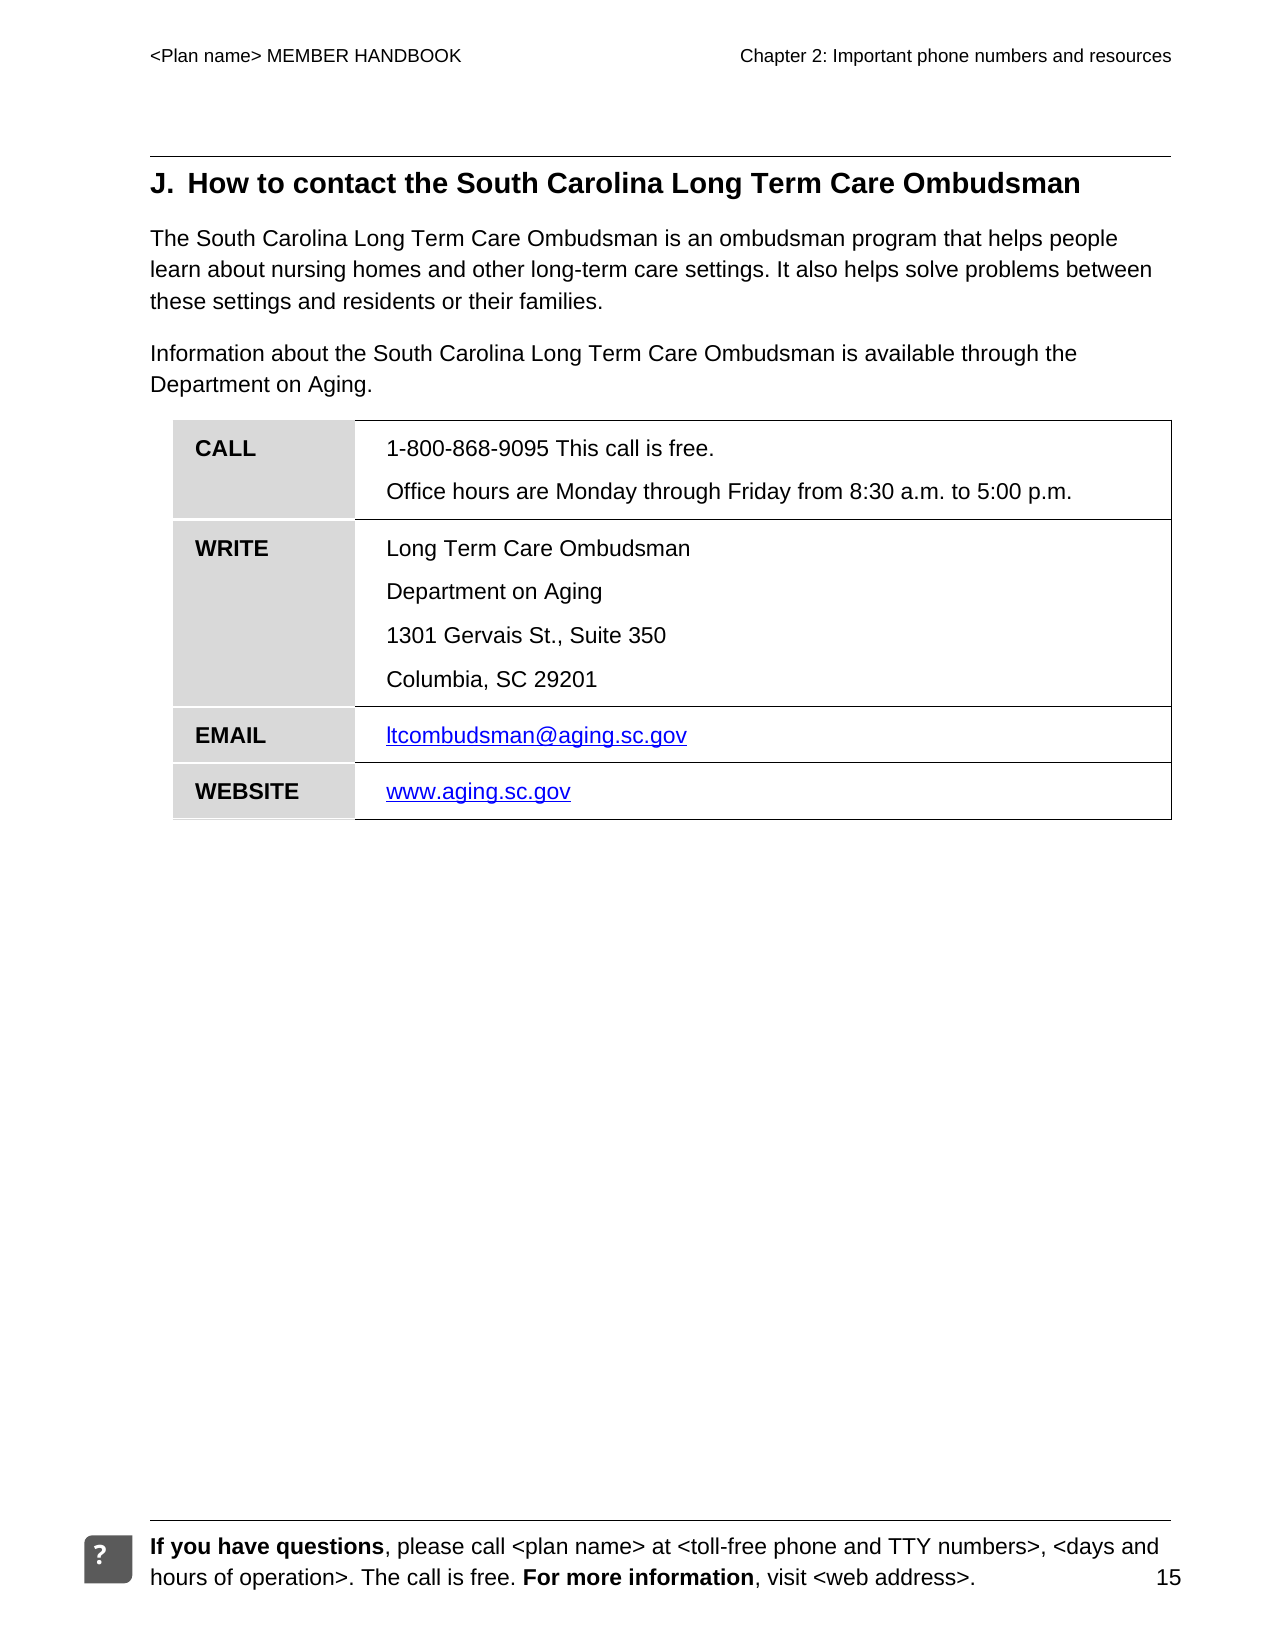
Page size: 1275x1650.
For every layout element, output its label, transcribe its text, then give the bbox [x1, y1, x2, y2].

subtitle How to contact the South Carolina Long Term Care Ombudsman [150, 157, 1171, 201]
table_cell www.aging.sc.gov [355, 763, 1171, 818]
text Information about the South Carolina Long Term Care Ombudsman is available through the Department on Aging. [150, 336, 1171, 399]
table_cell ltcombudsman@aging.sc.gov [355, 707, 1171, 762]
table_cell Long Term Care Ombudsman Department on Aging 1301 Gervais St., Suite 350 Columbia, SC 29201 [355, 520, 1171, 706]
table_cell EMAIL [173, 708, 355, 762]
text The South Carolina Long Term Care Ombudsman is an ombudsman program that helps people learn about nursing homes and other long-term care settings. It also helps solve problems between these settings and residents or their families. [150, 222, 1171, 315]
table_cell WRITE [173, 521, 355, 706]
table_header 1-800-868-9095 This call is free. Office hours are Monday through Friday from 8:30 a.m. to 5:00 p.m. [355, 421, 1171, 518]
table_header CALL [173, 421, 355, 518]
table_cell WEBSITE [173, 764, 355, 818]
